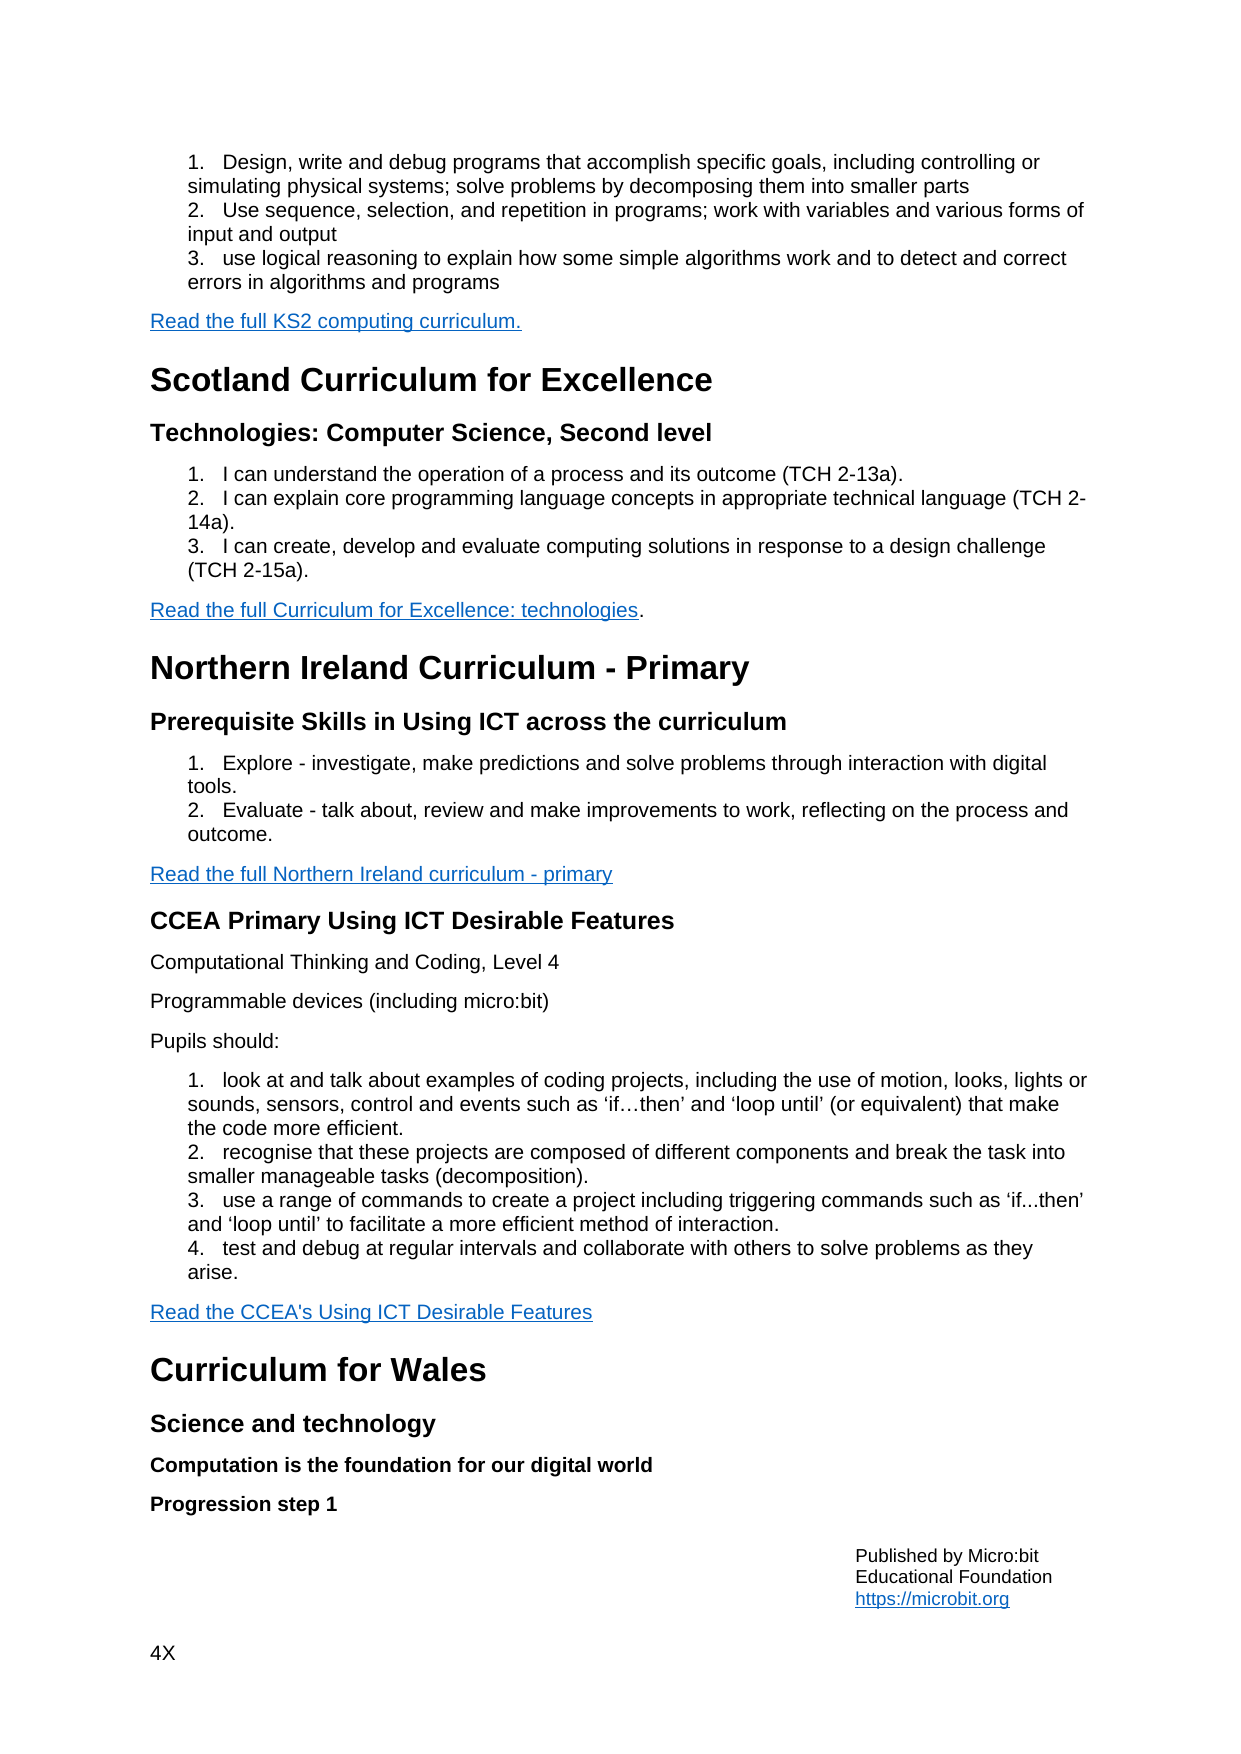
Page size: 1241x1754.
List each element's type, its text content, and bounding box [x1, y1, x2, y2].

list Explore - investigate, make predictions and solve problems through interaction with digital tools. [187, 750, 1090, 798]
text Read the full KS2 computing curriculum. [150, 309, 1090, 333]
text Programmable devices (including micro:bit) [150, 989, 1090, 1013]
subtitle CCEA Primary Using ICT Desirable Features [150, 906, 1090, 934]
text Pupils should: [150, 1029, 1090, 1053]
list I can understand the operation of a process and its outcome (TCH 2-13a). [187, 462, 1090, 486]
list use a range of commands to create a project including triggering commands such as ‘if...then’ and ‘loop until’ to facilitate a more efficient method of interaction. [187, 1188, 1090, 1236]
text Progression step 1 [150, 1492, 1090, 1516]
list Use sequence, selection, and repetition in programs; work with variables and various forms of input and output [187, 198, 1090, 246]
subtitle Technologies: Computer Science, Second level [150, 418, 1090, 447]
list look at and talk about examples of coding projects, including the use of motion, looks, lights or sounds, sensors, control and events such as ‘if…then’ and ‘loop until’ (or equivalent) that make the code more efficient. [187, 1068, 1090, 1140]
text Computation is the foundation for our digital world [150, 1452, 1090, 1476]
text Read the full Northern Ireland curriculum - primary [150, 862, 1090, 886]
list test and debug at regular intervals and collaborate with others to solve problems as they arise. [187, 1236, 1090, 1284]
text Computational Thinking and Coding, Level 4 [150, 949, 1090, 973]
list recognise that these projects are composed of different components and break the task into smaller manageable tasks (decomposition). [187, 1140, 1090, 1188]
subtitle Science and technology [150, 1409, 1090, 1437]
list I can explain core programming language concepts in appropriate technical language (TCH 2-14a). [187, 486, 1090, 534]
subtitle Curriculum for Wales [150, 1350, 1090, 1389]
subtitle Prerequisite Skills in Using ICT across the curriculum [150, 707, 1090, 735]
list Design, write and debug programs that accomplish specific goals, including controlling or simulating physical systems; solve problems by decomposing them into smaller parts [187, 150, 1090, 198]
subtitle Northern Ireland Curriculum - Primary [150, 648, 1090, 687]
list Evaluate - talk about, review and make improvements to work, reflecting on the process and outcome. [187, 798, 1090, 846]
list use logical reasoning to explain how some simple algorithms work and to detect and correct errors in algorithms and programs [187, 246, 1090, 294]
subtitle Scotland Curriculum for Excellence [150, 360, 1090, 398]
text Read the full Curriculum for Excellence: technologies. [150, 598, 1090, 622]
list I can create, develop and evaluate computing solutions in response to a design challenge (TCH 2-15a). [187, 534, 1090, 582]
text Read the CCEA's Using ICT Desirable Features [150, 1299, 1090, 1323]
